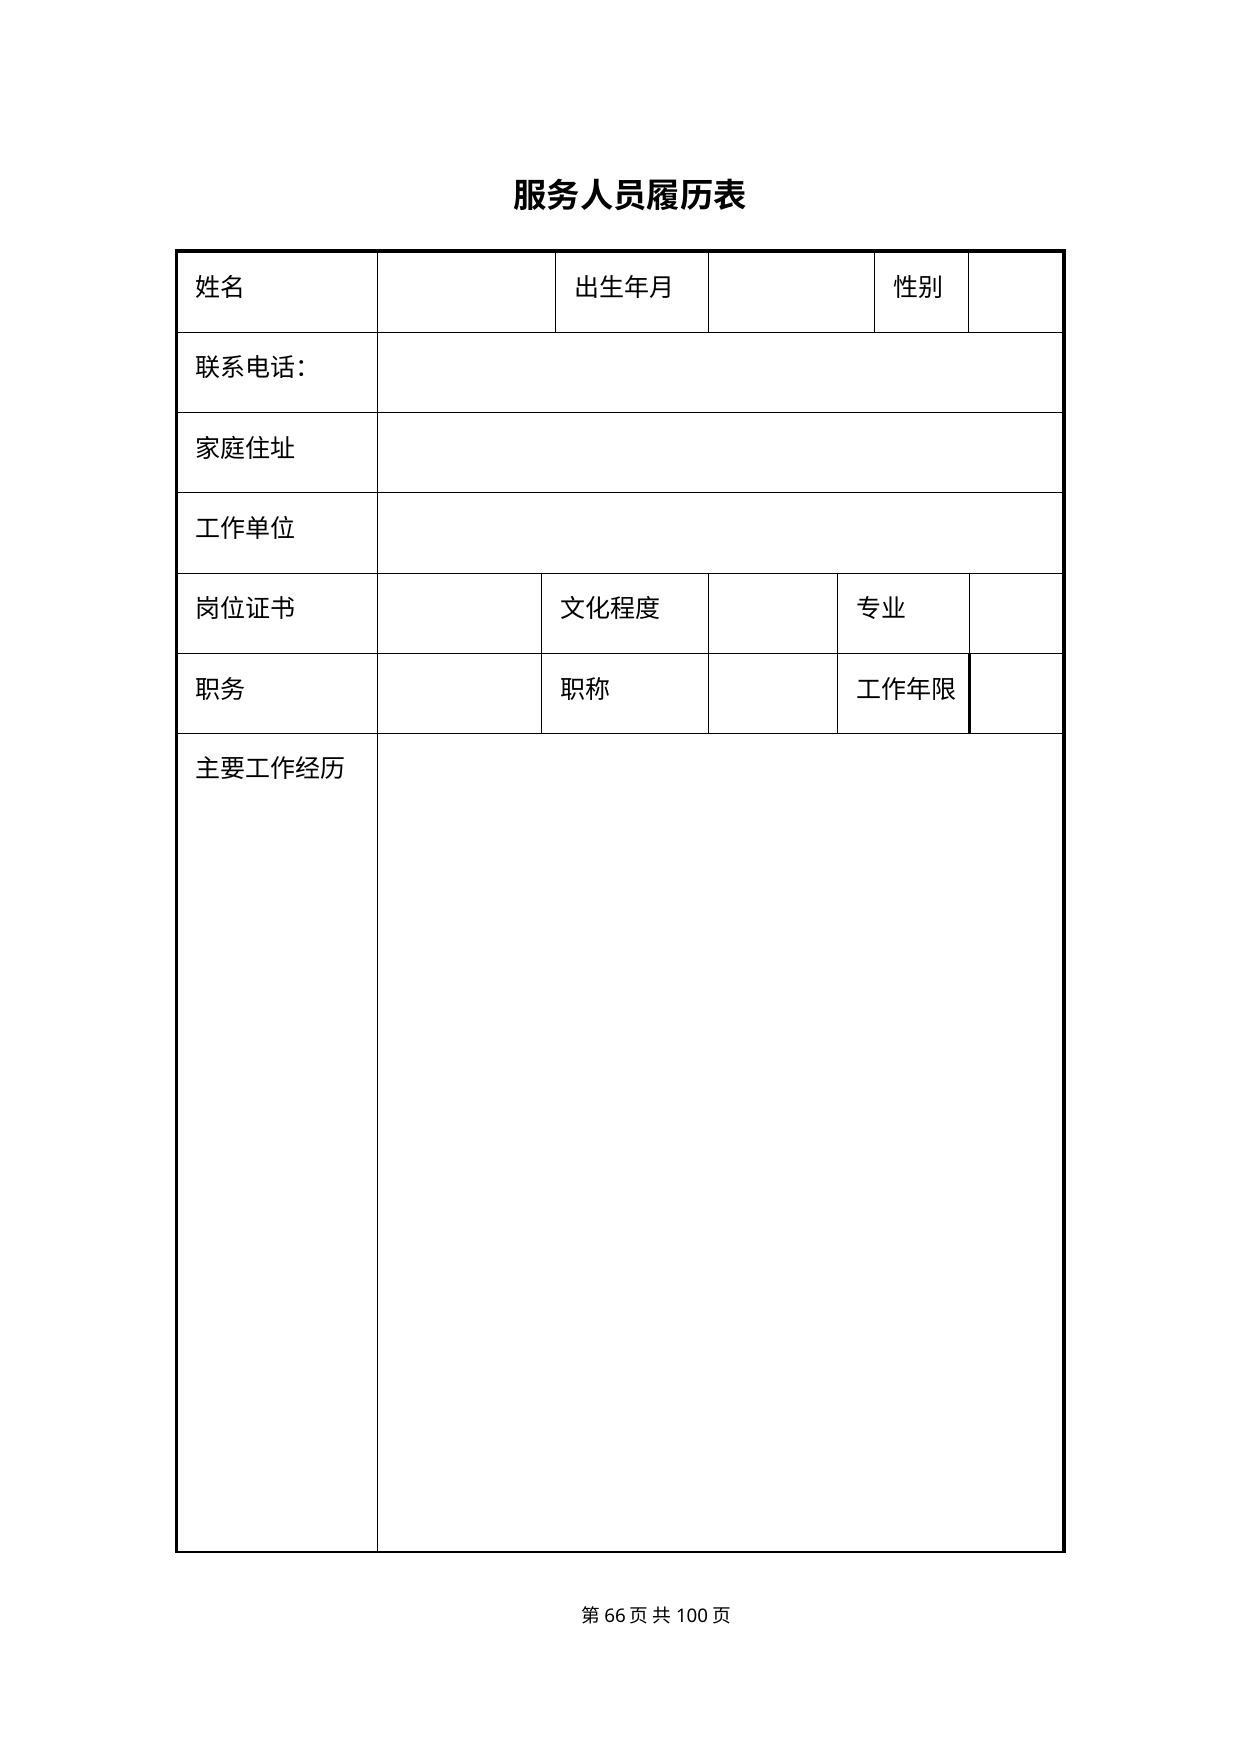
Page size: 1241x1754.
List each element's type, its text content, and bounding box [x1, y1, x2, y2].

table_cell 职务 [178, 654, 377, 733]
table_cell [970, 574, 1062, 653]
table_cell 工作单位 [178, 493, 377, 573]
table_header 性别 [875, 253, 968, 332]
table_cell 家庭住址 [178, 413, 377, 492]
table_header 出生年月 [556, 253, 708, 332]
table_header [709, 253, 874, 332]
table_header 姓名 [178, 253, 377, 332]
subtitle 服务人员履历表 [194, 160, 1065, 225]
table_cell [378, 654, 541, 733]
table_cell 工作年限 [838, 654, 968, 733]
table_cell 联系电话： [178, 333, 377, 412]
table_cell [709, 654, 837, 733]
table_header [378, 253, 555, 332]
table_cell [971, 654, 1062, 733]
table_cell 文化程度 [542, 574, 708, 653]
table_cell [378, 493, 1062, 573]
table_cell 主要工作经历 [178, 734, 377, 1551]
table_header [969, 253, 1062, 332]
table_cell 职称 [542, 654, 708, 733]
table_cell [378, 333, 1062, 412]
table_cell [709, 574, 837, 653]
table_cell 专业 [838, 574, 969, 653]
table_cell [378, 413, 1062, 492]
table_cell [378, 574, 541, 653]
table_cell [378, 734, 1062, 1551]
table_cell 岗位证书 [178, 574, 377, 653]
